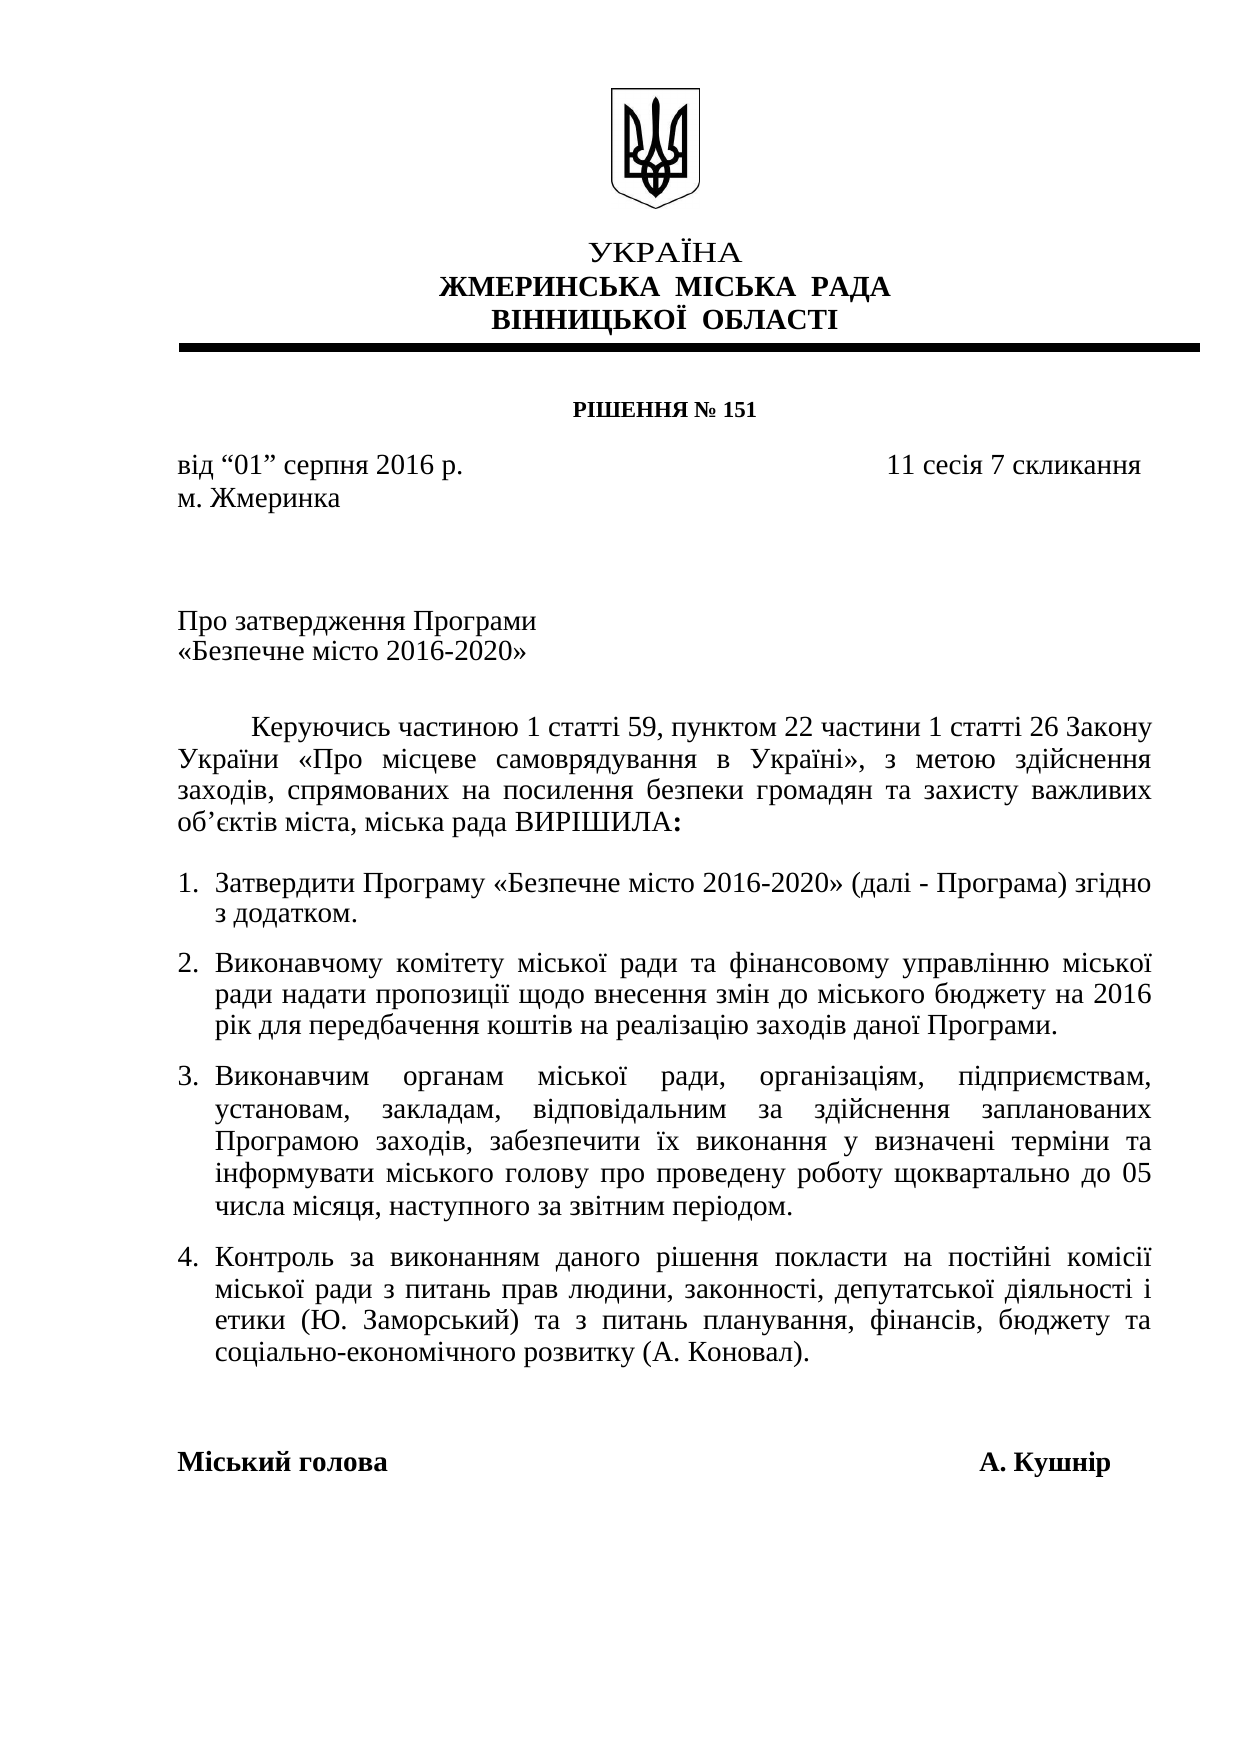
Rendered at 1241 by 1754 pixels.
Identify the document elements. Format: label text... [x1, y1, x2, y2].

subtitle ВІННИЦЬКОЇ ОБЛАСТІ [177, 302, 1153, 336]
subtitle УКРАЇНА [177, 235, 1153, 269]
picture [611, 88, 700, 209]
text РІШЕННЯ № 151 [177, 396, 1153, 422]
list Контроль за виконанням даного рішення покласти на постійні комісії міської ради з питань прав людини, законності, депутатської діяльності і етики (Ю. Заморський) та з питань планування, фінансів, бюджету та соціально-економічного розвитку (А. Коновал). [177, 1241, 1153, 1368]
list Затвердити Програму «Безпечне місто 2016-2020» (далі - Програма) згідно з додатком. [177, 869, 1153, 928]
text Міський голова А. Кушнір [177, 1444, 1153, 1477]
text від “01” серпня 2016 р. 11 сесія 7 скликання [177, 447, 1153, 481]
text Про затвердження Програми «Безпечне місто 2016-2020» [177, 607, 565, 666]
text Керуючись частиною 1 статті 59, пунктом 22 частини 1 статті 26 Закону України «Про місцеве самоврядування в Україні», з метою здійснення заходів, спрямованих на посилення безпеки громадян та захисту важливих об’єктів міста, міська рада ВИРІШИЛА: [177, 711, 1153, 837]
text м. Жмеринка [177, 481, 1153, 514]
subtitle ЖМЕРИНСЬКА МІСЬКА РАДА [177, 269, 1153, 302]
list Виконавчому комітету міської ради та фінансовому управлінню міської ради надати пропозиції щодо внесення змін до міського бюджету на 2016 рік для передбачення коштів на реалізацію заходів даної Програми. [177, 948, 1153, 1041]
list Виконавчим органам міської ради, організаціям, підприємствам, установам, закладам, відповідальним за здійснення запланованих Програмою заходів, забезпечити їх виконання у визначені терміни та інформувати міського голову про проведену роботу щоквартально до 05 числа місяця, наступного за звітним періодом. [177, 1060, 1153, 1221]
